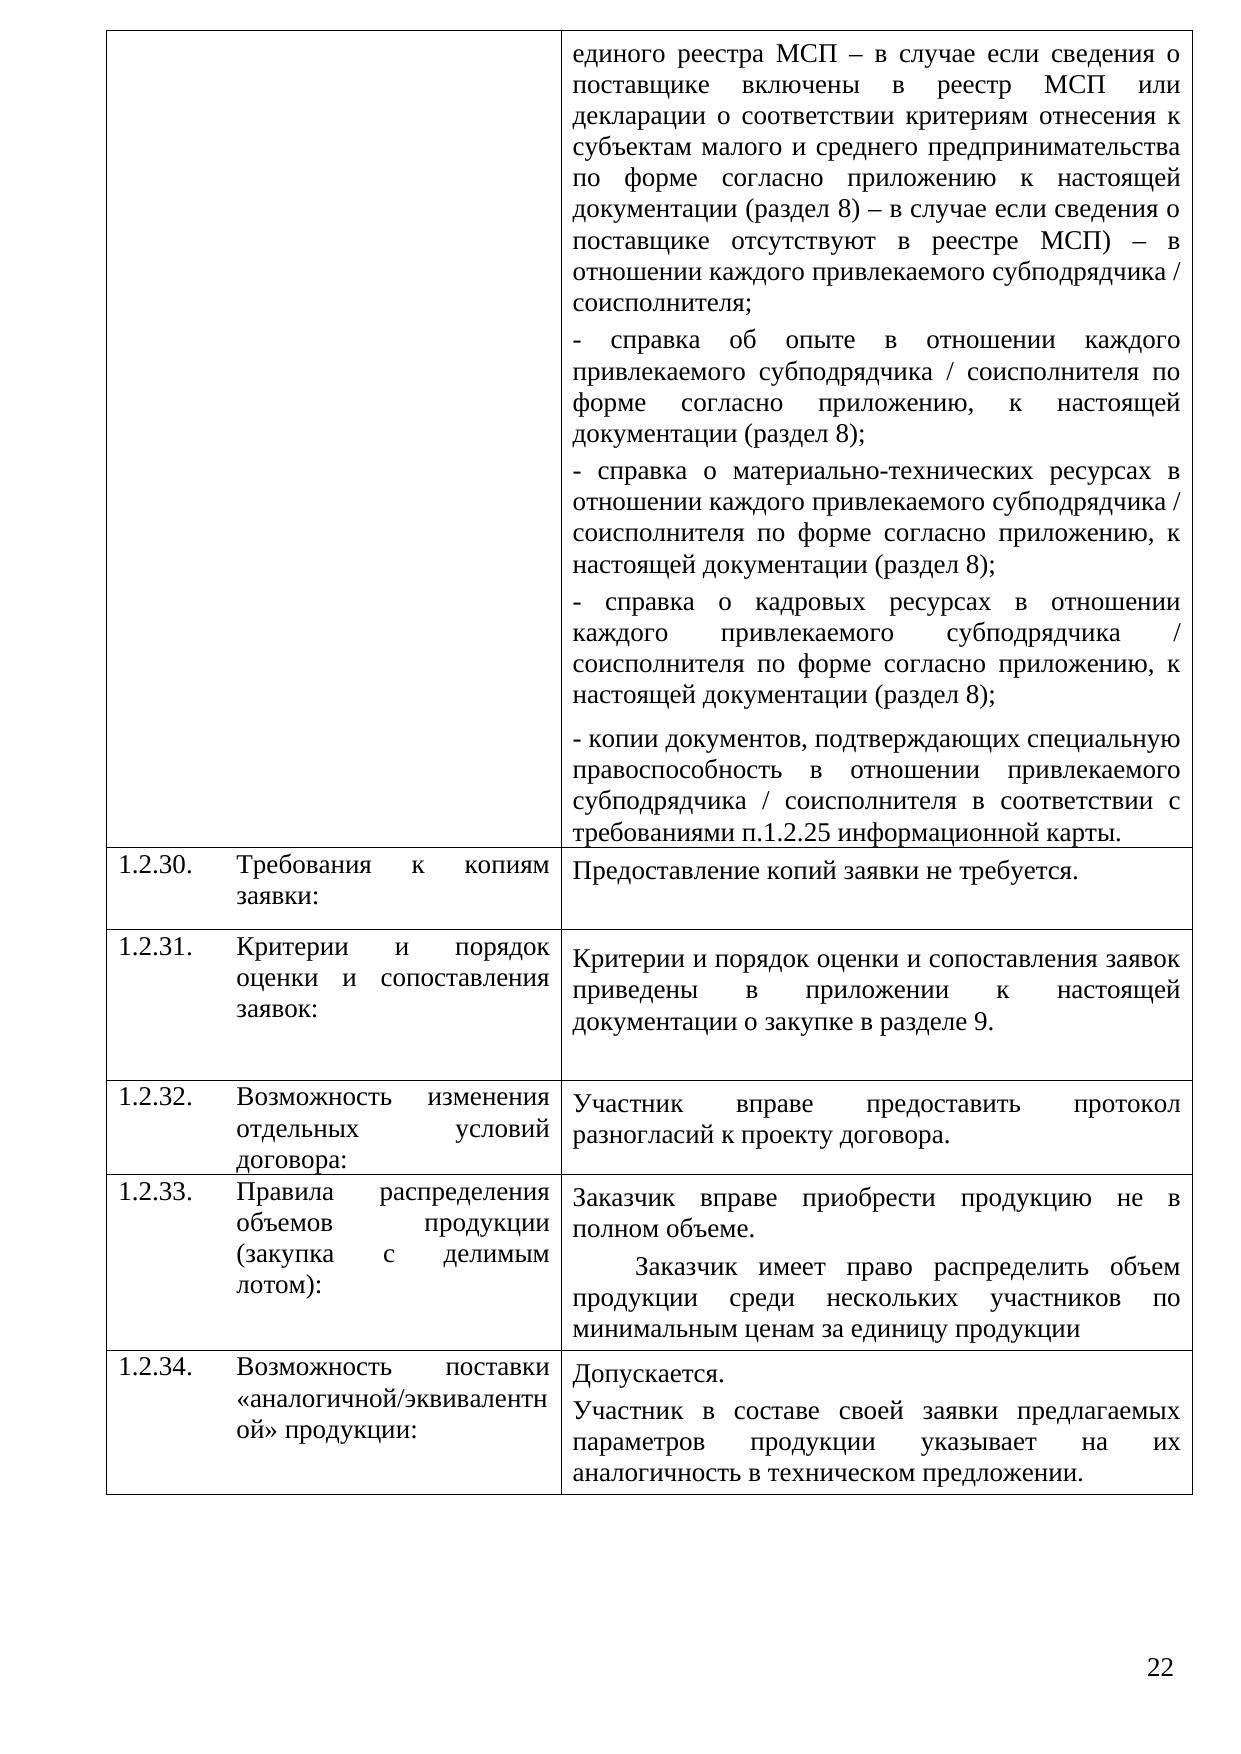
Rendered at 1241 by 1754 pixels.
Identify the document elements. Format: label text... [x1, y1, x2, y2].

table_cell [107, 31, 561, 847]
table_cell Заказчик вправе приобрести продукцию не в полном объеме. Заказчик имеет право распределить объем продукции среди нескольких участников по минимальным ценам за единицу продукции [562, 1175, 1192, 1349]
table_cell Критерии и порядок оценки и сопоставления заявок: [107, 930, 561, 1079]
table_cell Участник вправе предоставить протокол разногласий к проекту договора. [562, 1081, 1192, 1174]
table_cell Правила распределения объемов продукции (закупка с делимым лотом): [107, 1175, 561, 1349]
table_cell Возможность изменения отдельных условий договора: [107, 1081, 561, 1174]
table_cell Предоставление копий заявки не требуется. [562, 848, 1192, 929]
table_cell Возможность поставки «аналогичной/эквивалентной» продукции: [107, 1351, 561, 1494]
table_cell Критерии и порядок оценки и сопоставления заявок приведены в приложении к настоящей документации о закупке в разделе 9. [562, 930, 1192, 1079]
table_cell Требования к копиям заявки: [107, 848, 561, 929]
table_cell Допускается. Участник в составе своей заявки предлагаемых параметров продукции указывает на их аналогичность в техническом предложении. [562, 1351, 1192, 1494]
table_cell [562, 31, 1192, 847]
